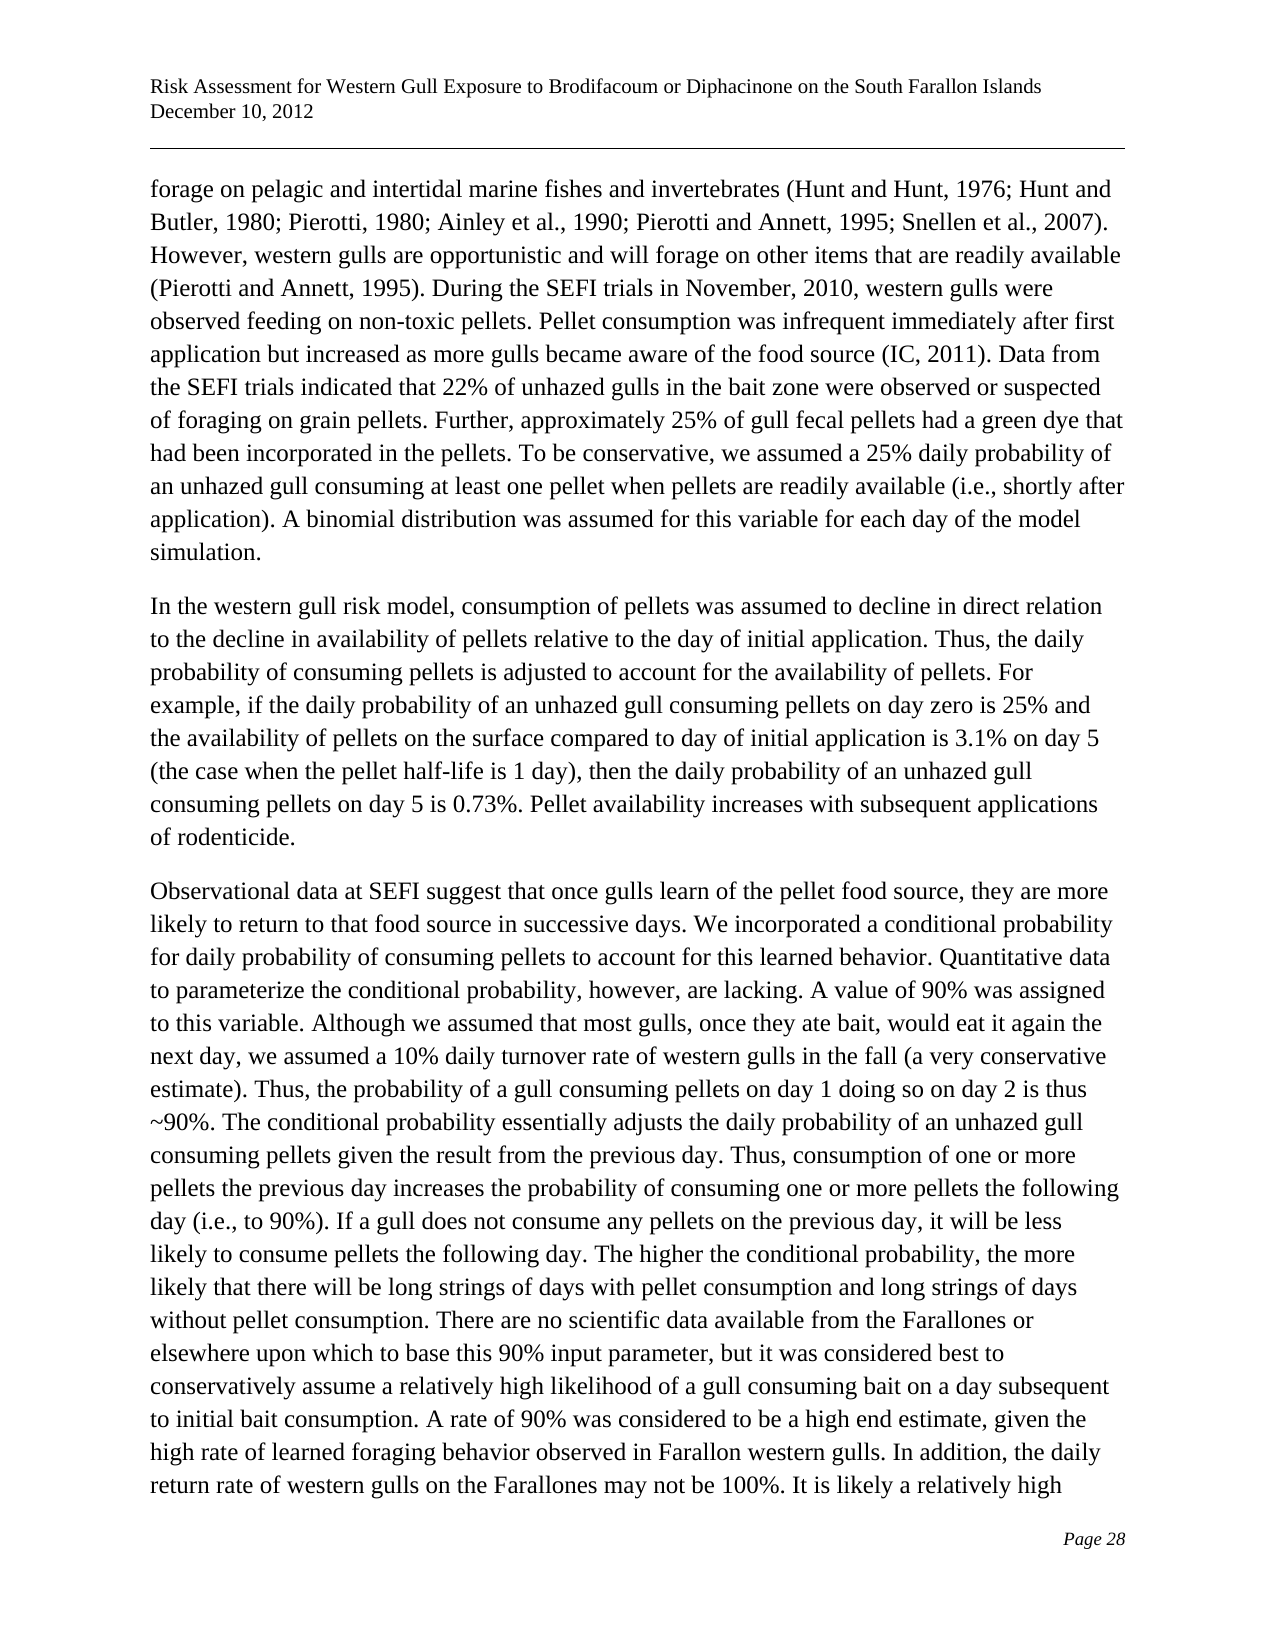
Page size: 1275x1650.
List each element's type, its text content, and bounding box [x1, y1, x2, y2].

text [150, 174, 1125, 566]
text In the western gull risk model, consumption of pellets was assumed to decline in direct relation to the decline in availability of pellets relative to the day of initial application. Thus, the daily probability of consuming pellets is adjusted to account for the availability of pellets. For example, if the daily probability of an unhazed gull consuming pellets on day zero is 25% and the availability of pellets on the surface compared to day of initial application is 3.1% on day 5 (the case when the pellet half-life is 1 day), then the daily probability of an unhazed gull consuming pellets on day 5 is 0.73%. Pellet availability increases with subsequent applications of rodenticide. [150, 591, 1125, 851]
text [150, 876, 1125, 1499]
